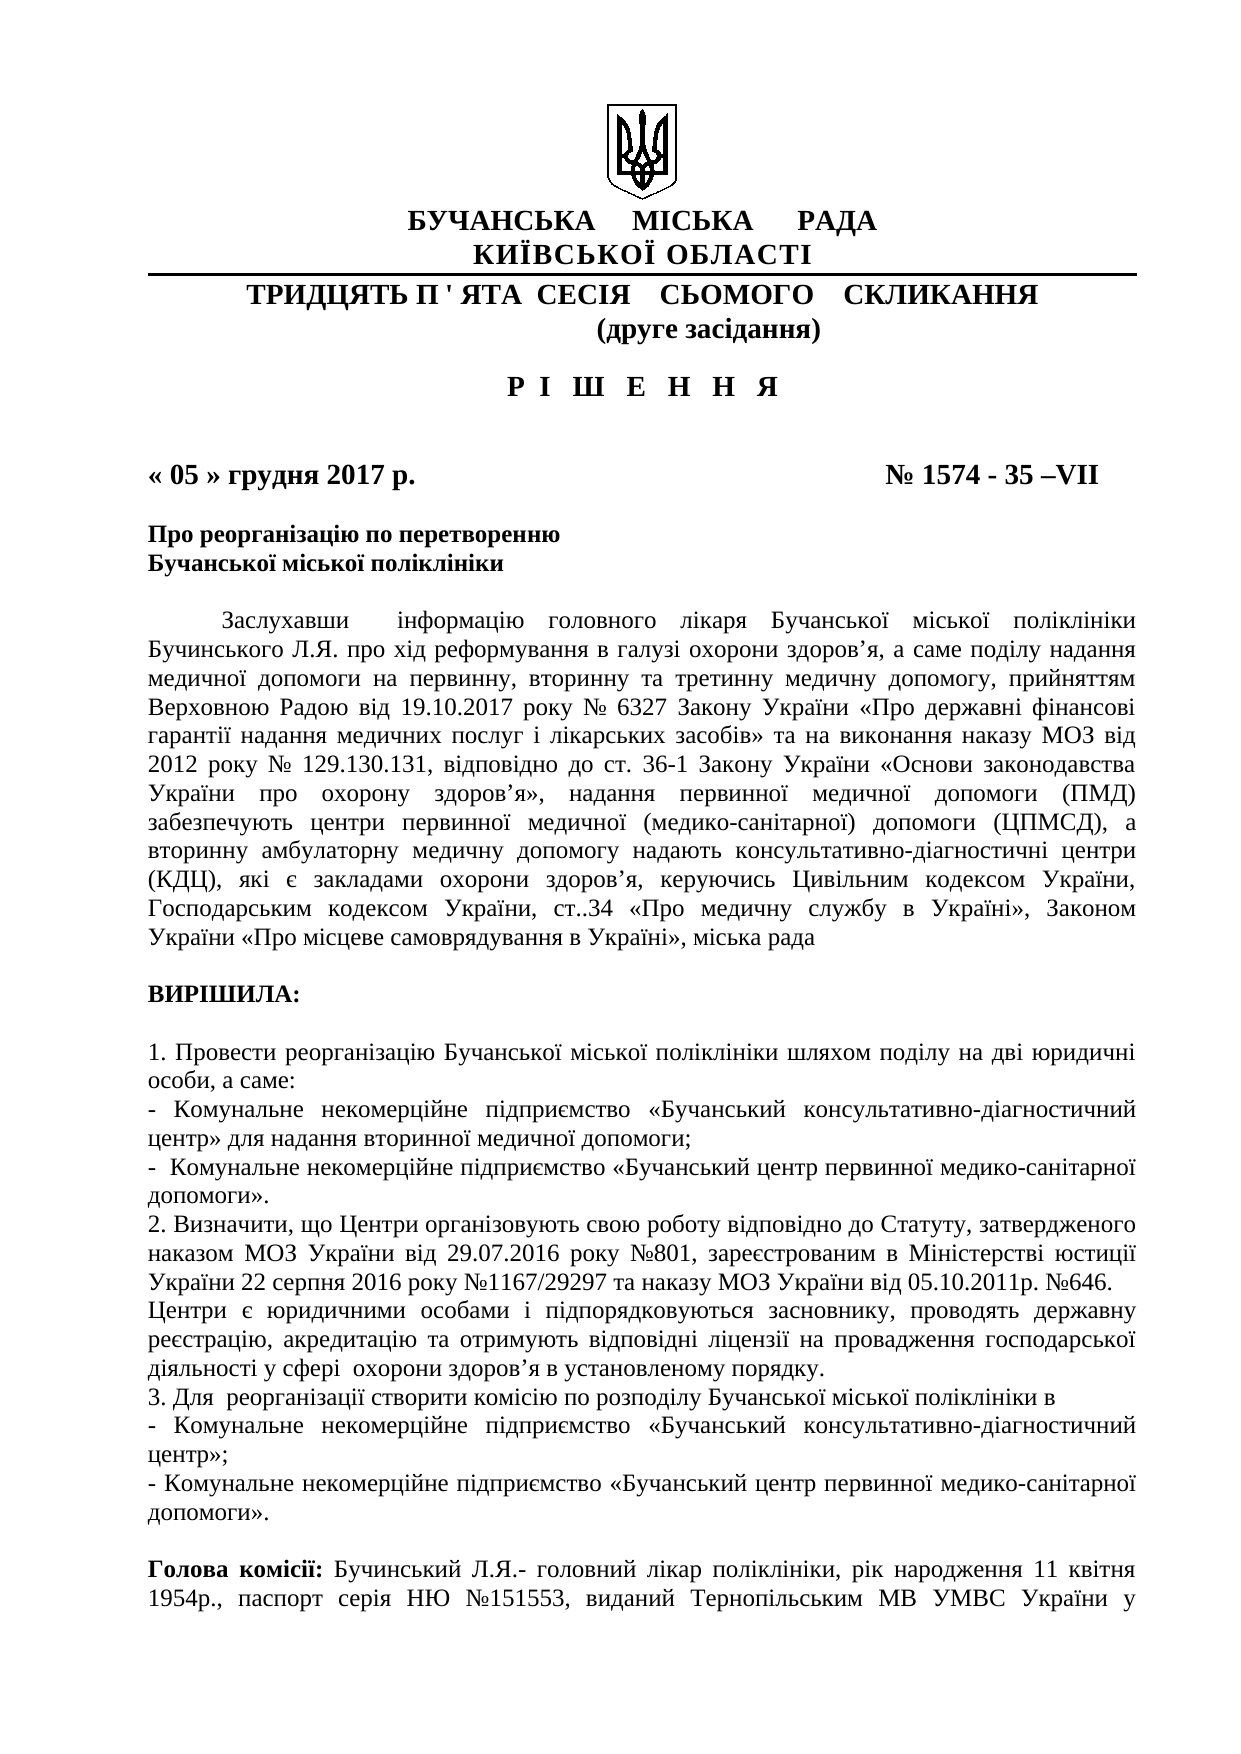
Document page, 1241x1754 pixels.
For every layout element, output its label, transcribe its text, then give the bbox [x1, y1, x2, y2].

text Про реорганізацію по перетворенню [148, 519, 1137, 548]
text 1. Провести реорганізацію Бучанської міської поліклініки шляхом поділу на дві юридичні особи, а саме: [148, 1037, 1137, 1094]
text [148, 1554, 1137, 1612]
text - Комунальне некомерційне підприємство «Бучанський консультативно-діагностичний центр» для надання вторинної медичної допомоги; [148, 1094, 1137, 1152]
subtitle КИЇВСЬКОЇ ОБЛАСТІ [148, 237, 1137, 273]
text ТРИДЦЯТЬ П ' ЯТА СЕСІЯ СЬОМОГО СКЛИКАННЯ [148, 277, 1137, 311]
text 2. Визначити, що Центри організовують свою роботу відповідно до Статуту, затвердженого наказом МОЗ України від 29.07.2016 року №801, зареєстрованим в Міністерстві юстиції України 22 серпня 2016 року №1167/29297 та наказу МОЗ України від 05.10.2011р. №646. [148, 1209, 1137, 1295]
text Бучанської міської поліклініки [148, 548, 1137, 577]
subtitle Р І Ш Е Н Н Я [148, 369, 1137, 403]
text 3. Для реорганізації створити комісію по розподілу Бучанської міської поліклініки в [148, 1382, 1137, 1410]
subtitle « 05 » грудня 2017 р. № 1574 - 35 –VІІ [148, 457, 1137, 490]
text Центри є юридичними особами і підпорядковуються засновнику, проводять державну реєстрацію, акредитацію та отримують відповідні ліцензії на провадження господарської діяльності у сфері охорони здоров’я в установленому порядку. [148, 1295, 1137, 1382]
text - Комунальне некомерційне підприємство «Бучанський центр первинної медико-санітарної допомоги». [148, 1468, 1137, 1525]
text БУЧАНСЬКА МІСЬКА РАДА [148, 203, 1137, 237]
text Заслухавши інформацію головного лікаря Бучанської міської поліклініки Бучинського Л.Я. про хід реформування в галузі охорони здоров’я, а саме поділу надання медичної допомоги на первинну, вторинну та третинну медичну допомогу, прийняттям Верховною Радою від 19.10.2017 року № 6327 Закону України «Про державні фінансові гарантії надання медичних послуг і лікарських засобів» та на виконання наказу МОЗ від 2012 року № 129.130.131, відповідно до ст. 36-1 Закону України «Основи законодавства України про охорону здоров’я», надання первинної медичної допомоги (ПМД) забезпечують центри первинної медичної (медико-санітарної) допомоги (ЦПМСД), а вторинну амбулаторну медичну допомогу надають консультативно-діагностичні центри (КДЦ), які є закладами охорони здоров’я, керуючись Цивільним кодексом України, Господарським кодексом України, ст..34 «Про медичну службу в Україні», Законом України «Про місцеве самоврядування в Україні», міська рада [148, 605, 1137, 950]
text ВИРІШИЛА: [148, 979, 1137, 1008]
text - Комунальне некомерційне підприємство «Бучанський консультативно-діагностичний центр»; [148, 1410, 1137, 1468]
text - Комунальне некомерційне підприємство «Бучанський центр первинної медико-санітарної допомоги». [148, 1152, 1137, 1209]
text (друге засідання) [148, 311, 1137, 344]
